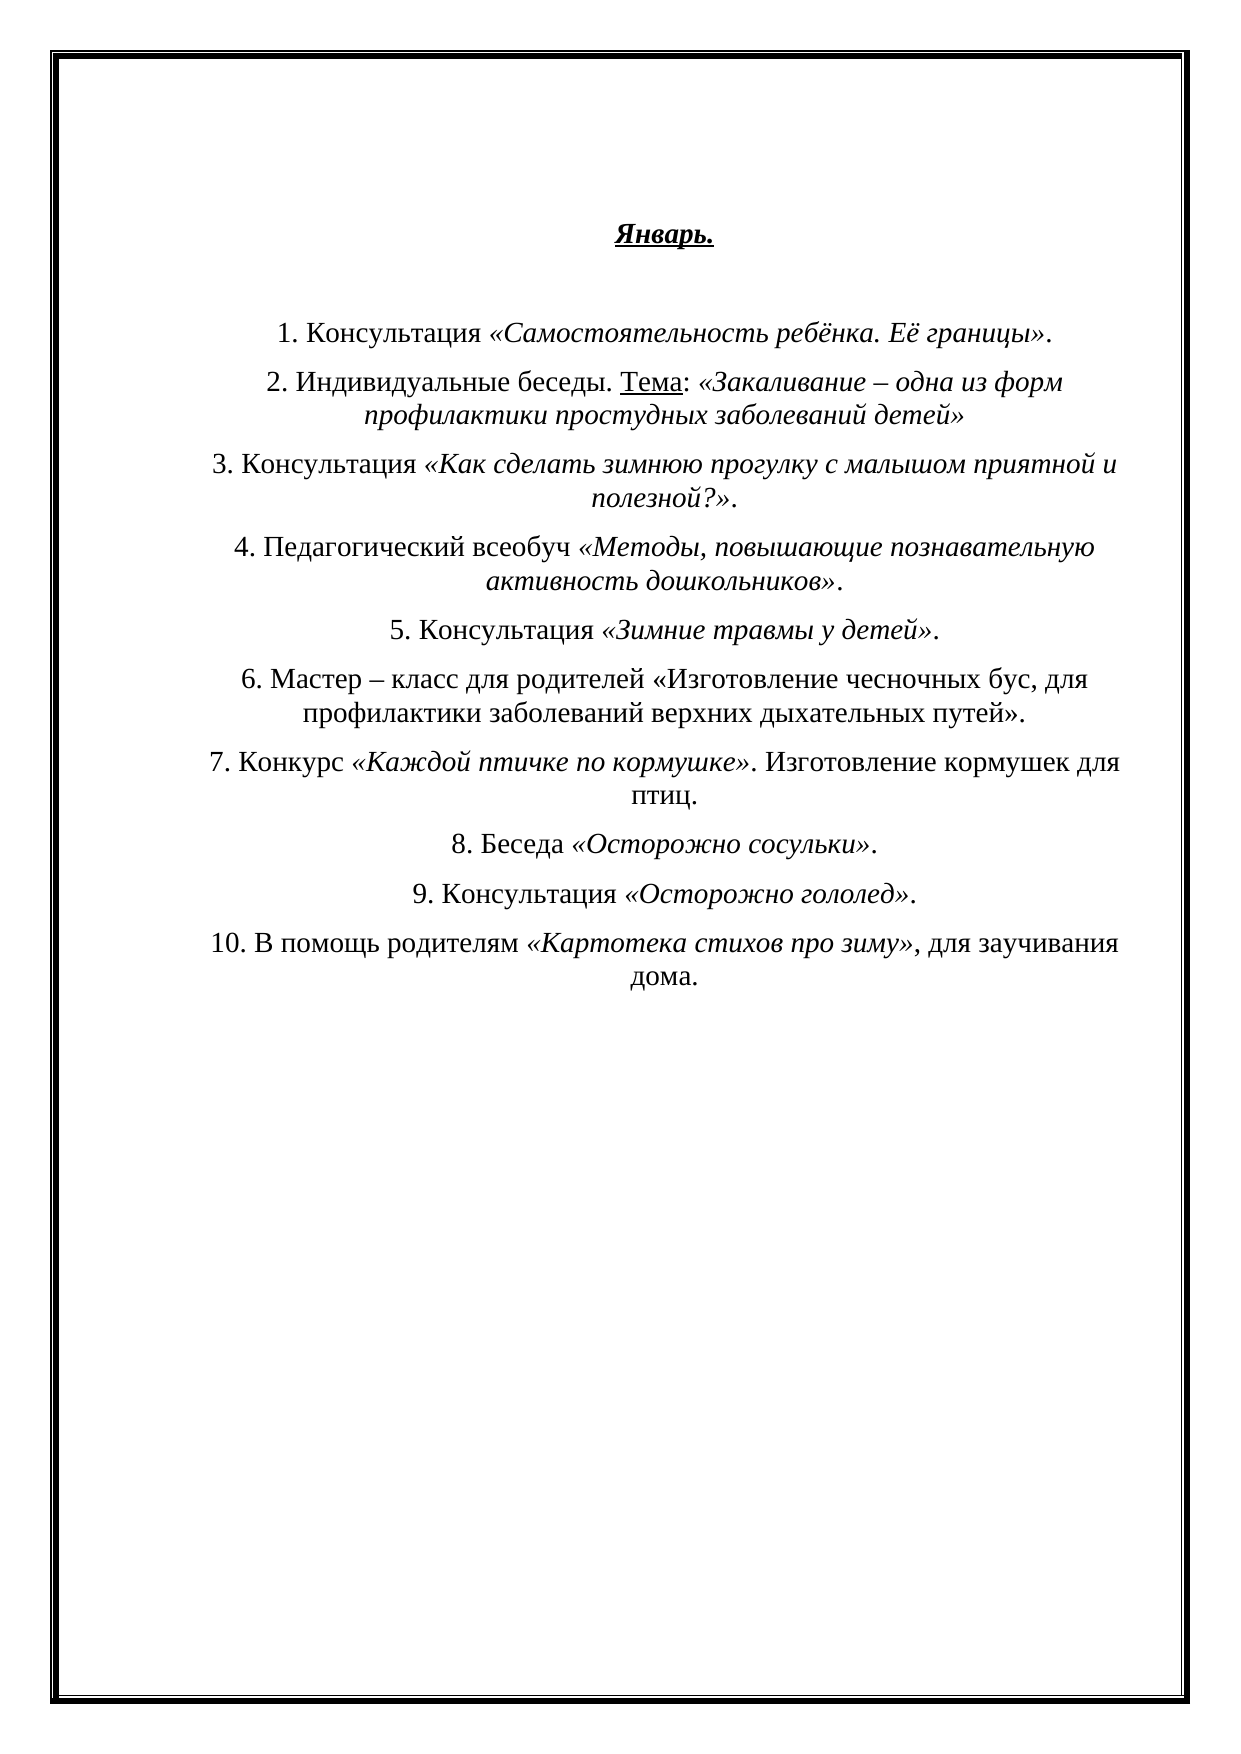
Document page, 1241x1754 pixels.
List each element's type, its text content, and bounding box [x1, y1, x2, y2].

text 3. Консультация «Как сделать зимнюю прогулку с малышом приятной и полезной?». [177, 447, 1152, 514]
text 1. Консультация «Самостоятельность ребёнка. Её границы». [177, 315, 1152, 348]
text 2. Индивидуальные беседы. Тема: «Закаливание – одна из форм профилактики простудных заболеваний детей» [177, 364, 1152, 431]
text Январь. [177, 216, 1152, 250]
text 9. Консультация «Осторожно гололед». [177, 876, 1152, 909]
text 4. Педагогический всеобуч «Методы, повышающие познавательную активность дошкольников». [177, 529, 1152, 596]
text 6. Мастер – класс для родителей «Изготовление чесночных бус, для профилактики заболеваний верхних дыхательных путей». [177, 661, 1152, 728]
text 10. В помощь родителям «Картотека стихов про зиму», для заучивания дома. [177, 925, 1152, 992]
text 7. Конкурс «Каждой птичке по кормушке». Изготовление кормушек для птиц. [177, 744, 1152, 811]
text 8. Беседа «Осторожно сосульки». [177, 827, 1152, 860]
text 5. Консультация «Зимние травмы у детей». [177, 612, 1152, 646]
